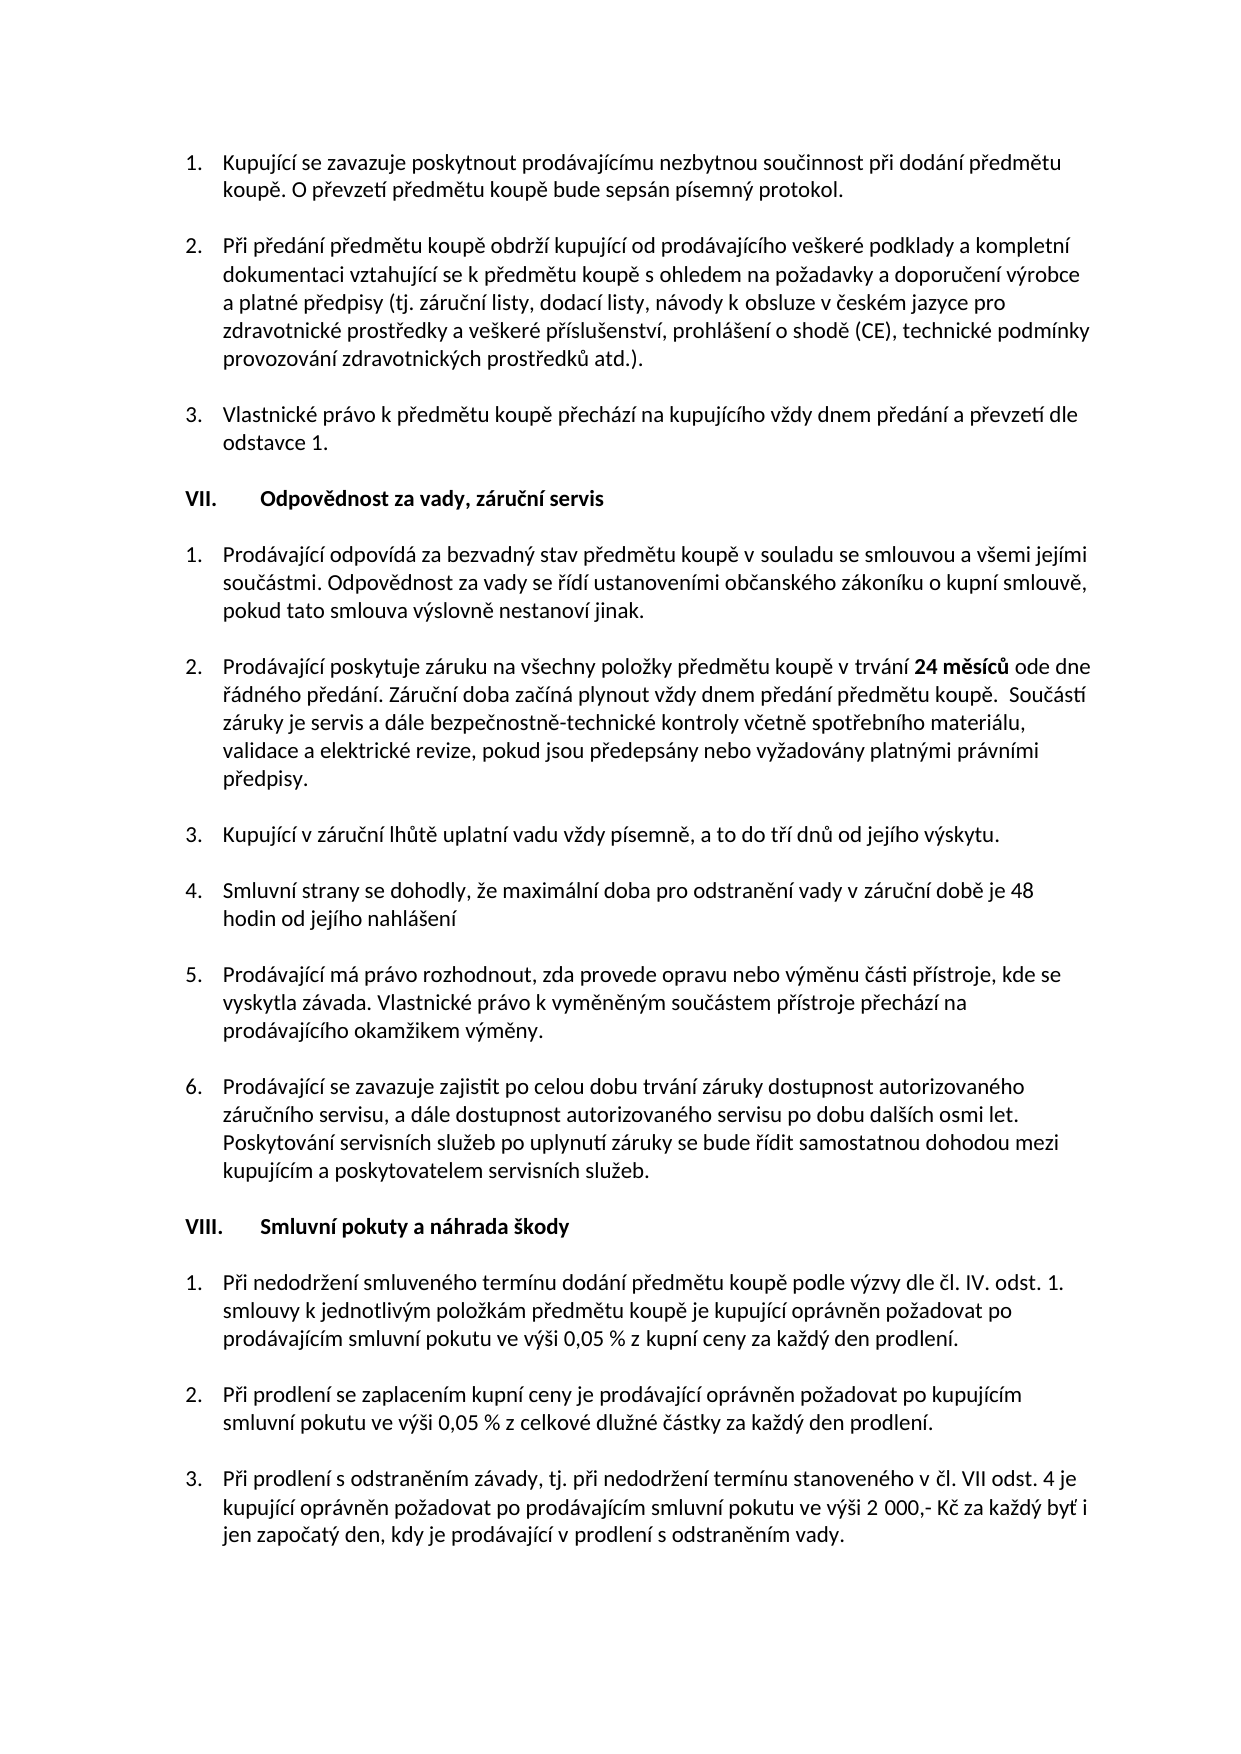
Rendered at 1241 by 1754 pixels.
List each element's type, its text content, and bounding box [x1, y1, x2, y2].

list Kupující se zavazuje poskytnout prodávajícímu nezbytnou součinnost při dodání předmětu koupě. O převzetí předmětu koupě bude sepsán písemný protokol. [185, 148, 1093, 204]
list Prodávající poskytuje záruku na všechny položky předmětu koupě v trvání 24 měsíců ode dne řádného předání. Záruční doba začíná plynout vždy dnem předání předmětu koupě. Součástí záruky je servis a dále bezpečnostně-technické kontroly včetně spotřebního materiálu, validace a elektrické revize, pokud jsou předepsány nebo vyžadovány platnými právními předpisy. [185, 652, 1093, 792]
list Odpovědnost za vady, záruční servis [185, 484, 1093, 512]
list Při prodlení s odstraněním závady, tj. při nedodržení termínu stanoveného v čl. VII odst. 4 je kupující oprávněn požadovat po prodávajícím smluvní pokutu ve výši 2 000,- Kč za každý byť i jen započatý den, kdy je prodávající v prodlení s odstraněním vady. [185, 1464, 1093, 1549]
list Při prodlení se zaplacením kupní ceny je prodávající oprávněn požadovat po kupujícím smluvní pokutu ve výši 0,05 % z celkové dlužné částky za každý den prodlení. [185, 1381, 1093, 1437]
list Prodávající má právo rozhodnout, zda provede opravu nebo výměnu části přístroje, kde se vyskytla závada. Vlastnické právo k vyměněným součástem přístroje přechází na prodávajícího okamžikem výměny. [185, 960, 1093, 1044]
list Smluvní pokuty a náhrada škody [185, 1212, 1093, 1240]
list Smluvní strany se dohodly, že maximální doba pro odstranění vady v záruční době je 48 hodin od jejího nahlášení [185, 876, 1093, 932]
list Vlastnické právo k předmětu koupě přechází na kupujícího vždy dnem předání a převzetí dle odstavce 1. [185, 400, 1093, 456]
list Kupující v záruční lhůtě uplatní vadu vždy písemně, a to do tří dnů od jejího výskytu. [185, 820, 1093, 848]
list Při předání předmětu koupě obdrží kupující od prodávajícího veškeré podklady a kompletní dokumentaci vztahující se k předmětu koupě s ohledem na požadavky a doporučení výrobce a platné předpisy (tj. záruční listy, dodací listy, návody k obsluze v českém jazyce pro zdravotnické prostředky a veškeré příslušenství, prohlášení o shodě (CE), technické podmínky provozování zdravotnických prostředků atd.). [185, 232, 1093, 372]
list Prodávající odpovídá za bezvadný stav předmětu koupě v souladu se smlouvou a všemi jejími součástmi. Odpovědnost za vady se řídí ustanoveními občanského zákoníku o kupní smlouvě, pokud tato smlouva výslovně nestanoví jinak. [185, 540, 1093, 624]
list Při nedodržení smluveného termínu dodání předmětu koupě podle výzvy dle čl. IV. odst. 1. smlouvy k jednotlivým položkám předmětu koupě je kupující oprávněn požadovat po prodávajícím smluvní pokutu ve výši 0,05 % z kupní ceny za každý den prodlení. [185, 1268, 1093, 1352]
list Prodávající se zavazuje zajistit po celou dobu trvání záruky dostupnost autorizovaného záručního servisu, a dále dostupnost autorizovaného servisu po dobu dalších osmi let. Poskytování servisních služeb po uplynutí záruky se bude řídit samostatnou dohodou mezi kupujícím a poskytovatelem servisních služeb. [185, 1072, 1093, 1184]
